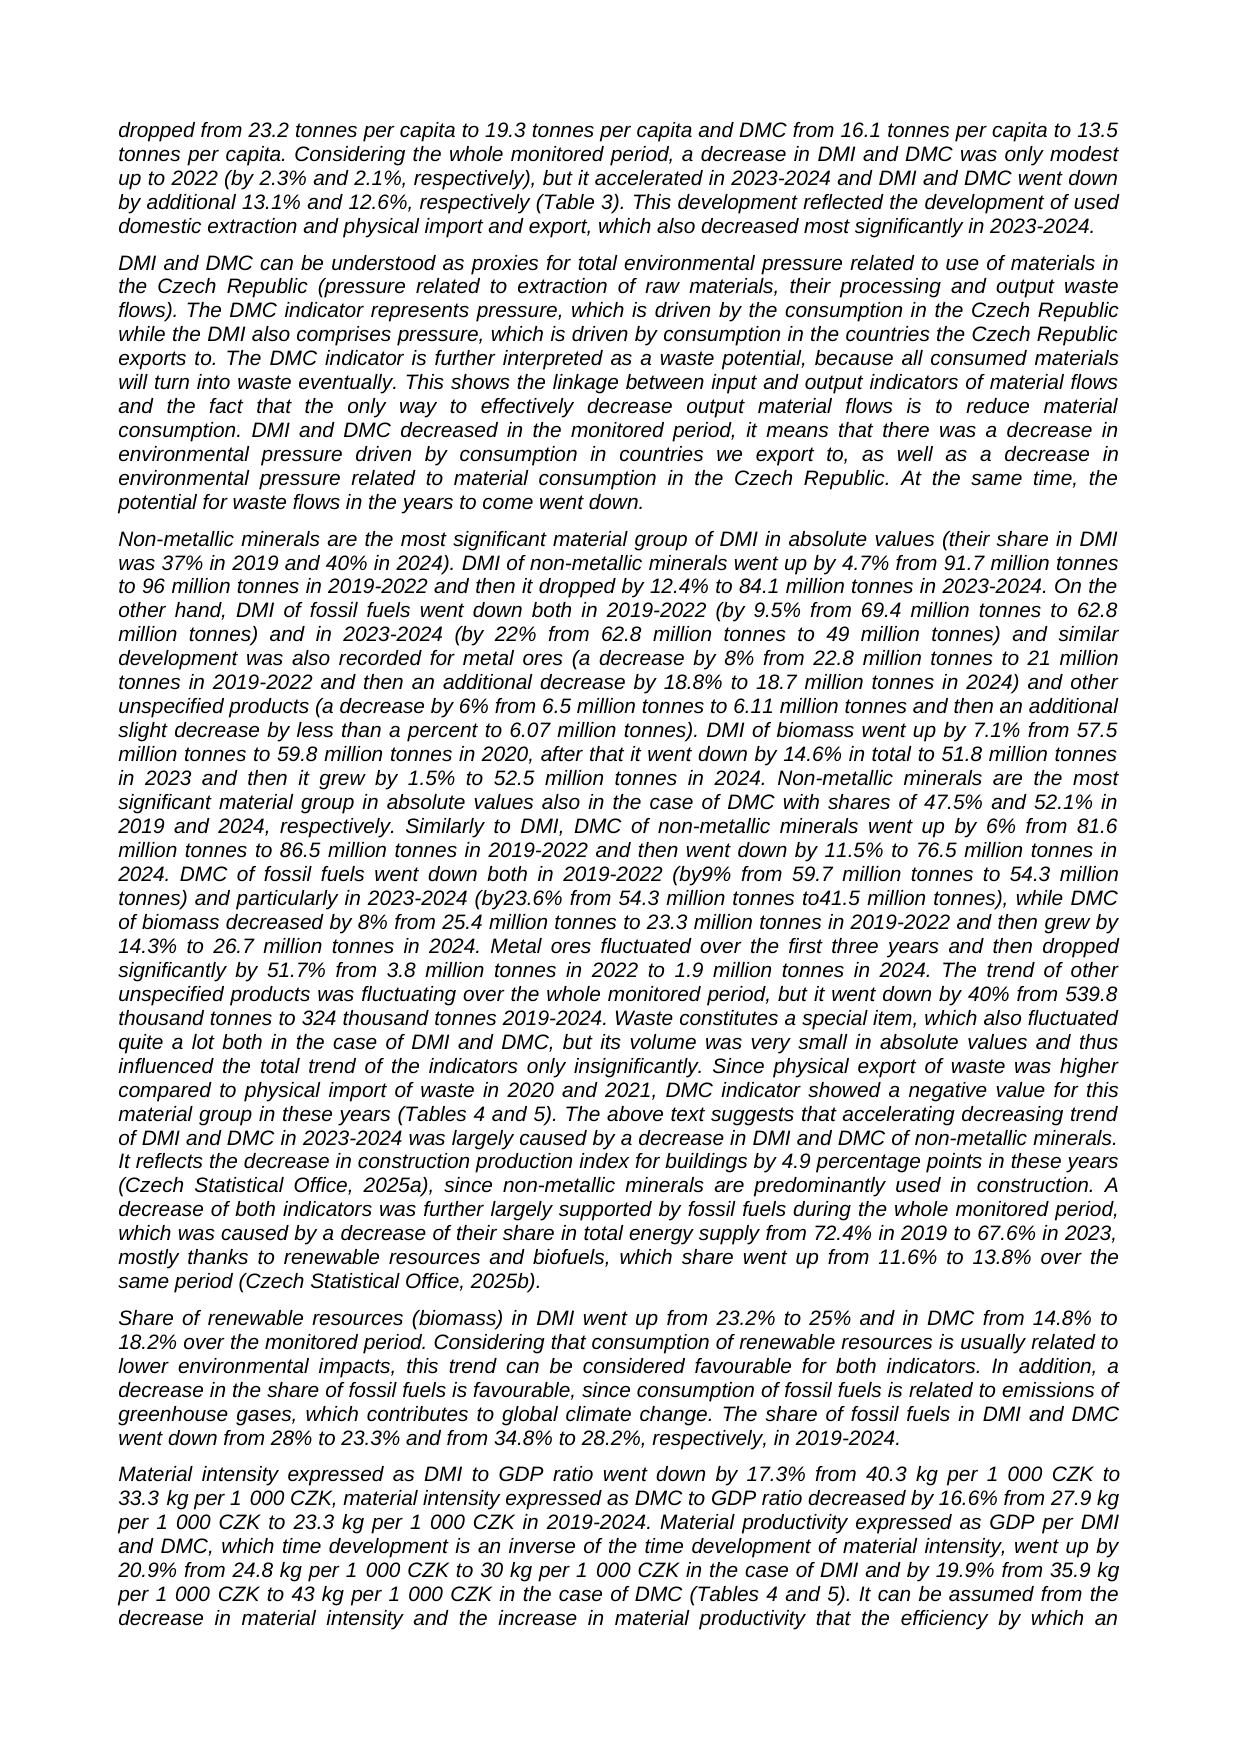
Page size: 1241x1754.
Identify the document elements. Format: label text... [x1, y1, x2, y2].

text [118, 118, 1122, 238]
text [118, 1462, 1122, 1629]
text DMI and DMC can be understood as proxies for total environmental pressure related to use of materials in the Czech Republic (pressure related to extraction of raw materials, their processing and output waste flows). The DMC indicator represents pressure, which is driven by the consumption in the Czech Republic while the DMI also comprises pressure, which is driven by consumption in the countries the Czech Republic exports to. The DMC indicator is further interpreted as a waste potential, because all consumed materials will turn into waste eventually. This shows the linkage between input and output indicators of material flows and the fact that the only way to effectively decrease output material flows is to reduce material consumption. DMI and DMC decreased in the monitored period, it means that there was a decrease in environmental pressure driven by consumption in countries we export to, as well as a decrease in environmental pressure related to material consumption in the Czech Republic. At the same time, the potential for waste flows in the years to come went down. [118, 250, 1122, 514]
text Share of renewable resources (biomass) in DMI went up from 23.2% to 25% and in DMC from 14.8% to 18.2% over the monitored period. Considering that consumption of renewable resources is usually related to lower environmental impacts, this trend can be considered favourable for both indicators. In addition, a decrease in the share of fossil fuels is favourable, since consumption of fossil fuels is related to emissions of greenhouse gases, which contributes to global climate change. The share of fossil fuels in DMI and DMC went down from 28% to 23.3% and from 34.8% to 28.2%, respectively, in 2019-2024. [118, 1306, 1122, 1449]
text Non-metallic minerals are the most significant material group of DMI in absolute values (their share in DMI was 37% in 2019 and 40% in 2024). DMI of non-metallic minerals went up by 4.7% from 91.7 million tonnes to 96 million tonnes in 2019-2022 and then it dropped by 12.4% to 84.1 million tonnes in 2023-2024. On the other hand, DMI of fossil fuels went down both in 2019-2022 (by 9.5% from 69.4 million tonnes to 62.8 million tonnes) and in 2023-2024 (by 22% from 62.8 million tonnes to 49 million tonnes) and similar development was also recorded for metal ores (a decrease by 8% from 22.8 million tonnes to 21 million tonnes in 2019-2022 and then an additional decrease by 18.8% to 18.7 million tonnes in 2024) and other unspecified products (a decrease by 6% from 6.5 million tonnes to 6.11 million tonnes and then an additional slight decrease by less than a percent to 6.07 million tonnes). DMI of biomass went up by 7.1% from 57.5 million tonnes to 59.8 million tonnes in 2020, after that it went down by 14.6% in total to 51.8 million tonnes in 2023 and then it grew by 1.5% to 52.5 million tonnes in 2024. Non-metallic minerals are the most significant material group in absolute values also in the case of DMC with shares of 47.5% and 52.1% in 2019 and 2024, respectively. Similarly to DMI, DMC of non-metallic minerals went up by 6% from 81.6 million tonnes to 86.5 million tonnes in 2019-2022 and then went down by 11.5% to 76.5 million tonnes in 2024. DMC of fossil fuels went down both in 2019-2022 (by9% from 59.7 million tonnes to 54.3 million tonnes) and particularly in 2023-2024 (by23.6% from 54.3 million tonnes to41.5 million tonnes), while DMC of biomass decreased by 8% from 25.4 million tonnes to 23.3 million tonnes in 2019-2022 and then grew by 14.3% to 26.7 million tonnes in 2024. Metal ores fluctuated over the first three years and then dropped significantly by 51.7% from 3.8 million tonnes in 2022 to 1.9 million tonnes in 2024. The trend of other unspecified products was fluctuating over the whole monitored period, but it went down by 40% from 539.8 thousand tonnes to 324 thousand tonnes 2019-2024. Waste constitutes a special item, which also fluctuated quite a lot both in the case of DMI and DMC, but its volume was very small in absolute values and thus influenced the total trend of the indicators only insignificantly. Since physical export of waste was higher compared to physical import of waste in 2020 and 2021, DMC indicator showed a negative value for this material group in these years (Tables 4 and 5). The above text suggests that accelerating decreasing trend of DMI and DMC in 2023-2024 was largely caused by a decrease in DMI and DMC of non-metallic minerals. It reflects the decrease in construction production index for buildings by 4.9 percentage points in these years (Czech Statistical Office, 2025a), since non-metallic minerals are predominantly used in construction. A decrease of both indicators was further largely supported by fossil fuels during the whole monitored period, which was caused by a decrease of their share in total energy supply from 72.4% in 2019 to 67.6% in 2023, mostly thanks to renewable resources and biofuels, which share went up from 11.6% to 13.8% over the same period (Czech Statistical Office, 2025b). [118, 526, 1122, 1293]
